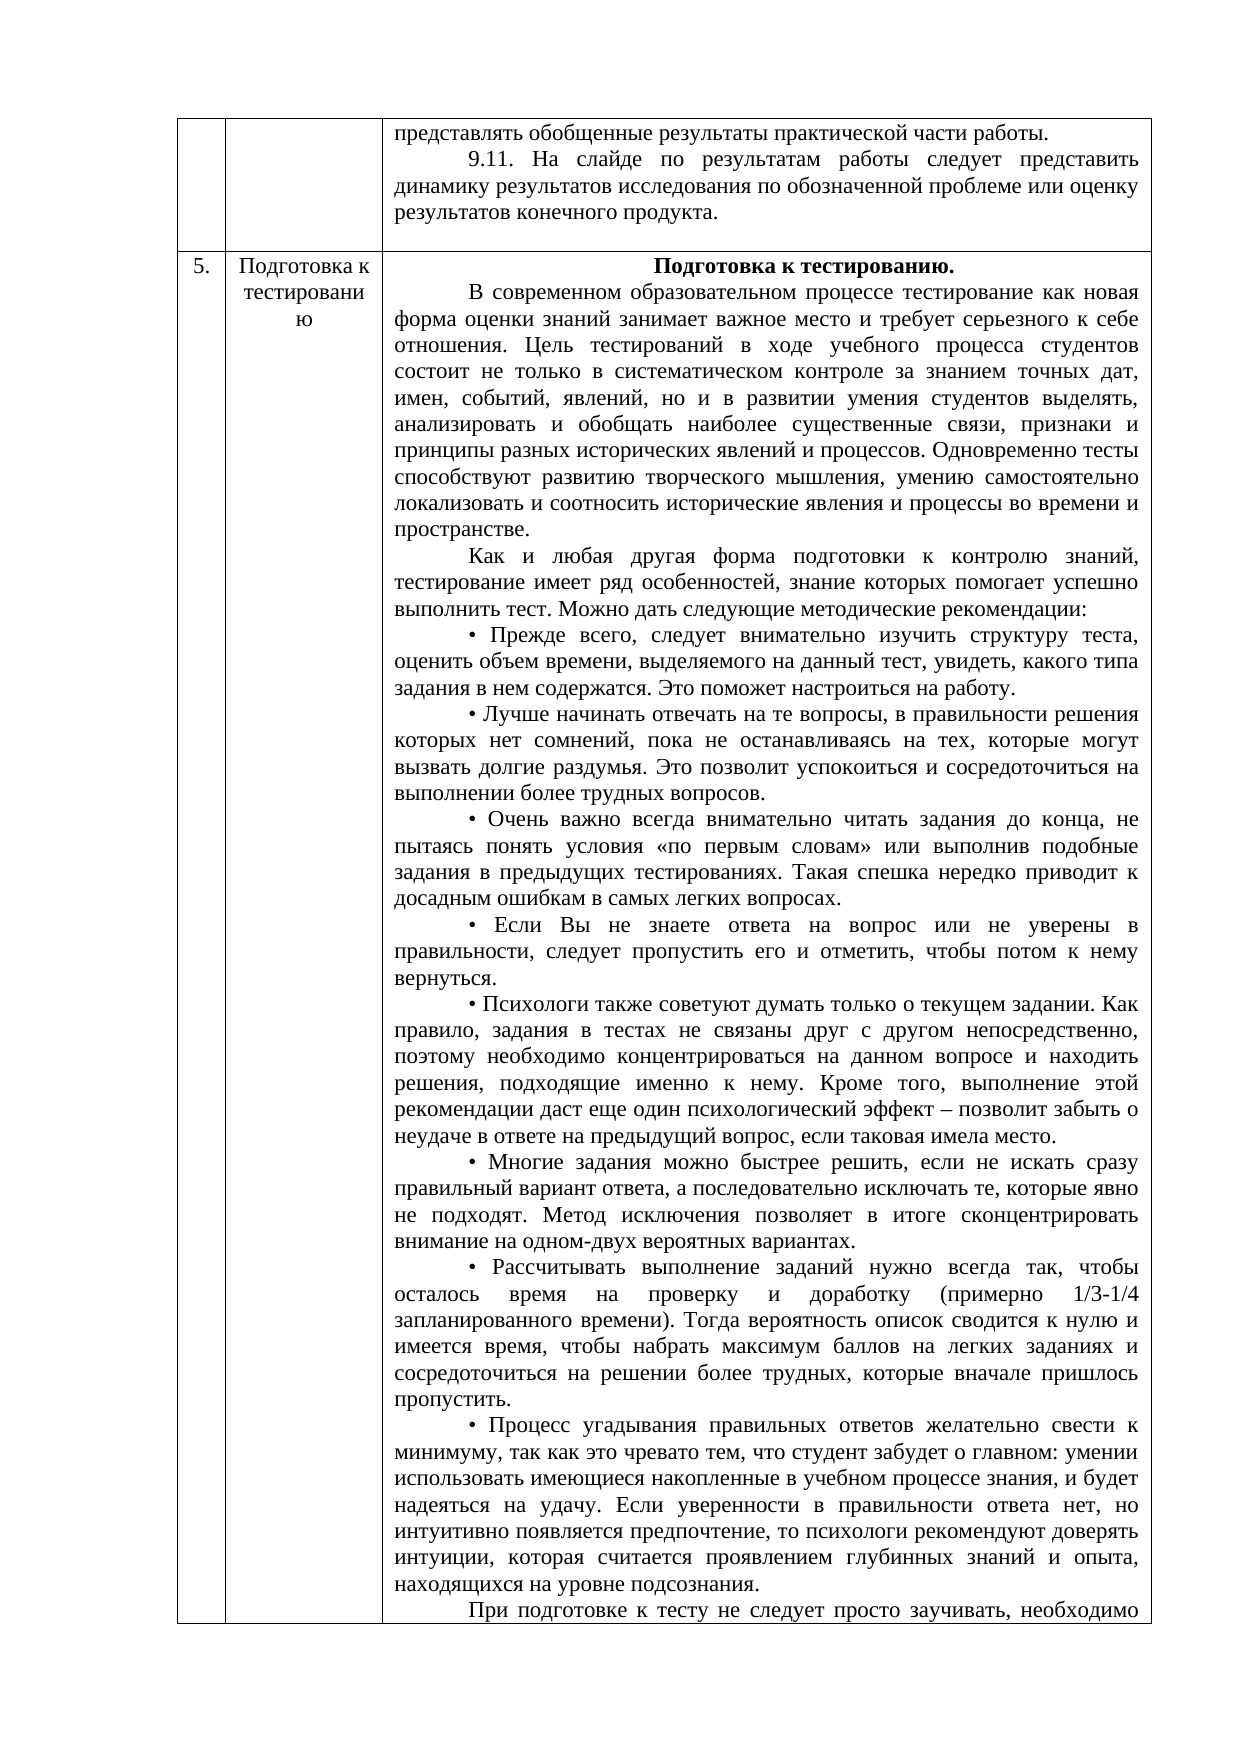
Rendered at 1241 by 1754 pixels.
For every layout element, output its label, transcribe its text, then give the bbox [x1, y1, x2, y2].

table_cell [383, 119, 1151, 251]
table_cell 5. [178, 252, 225, 1622]
table_cell 4. [178, 119, 225, 251]
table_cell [383, 252, 1151, 1622]
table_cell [226, 252, 382, 1622]
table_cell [226, 119, 382, 251]
